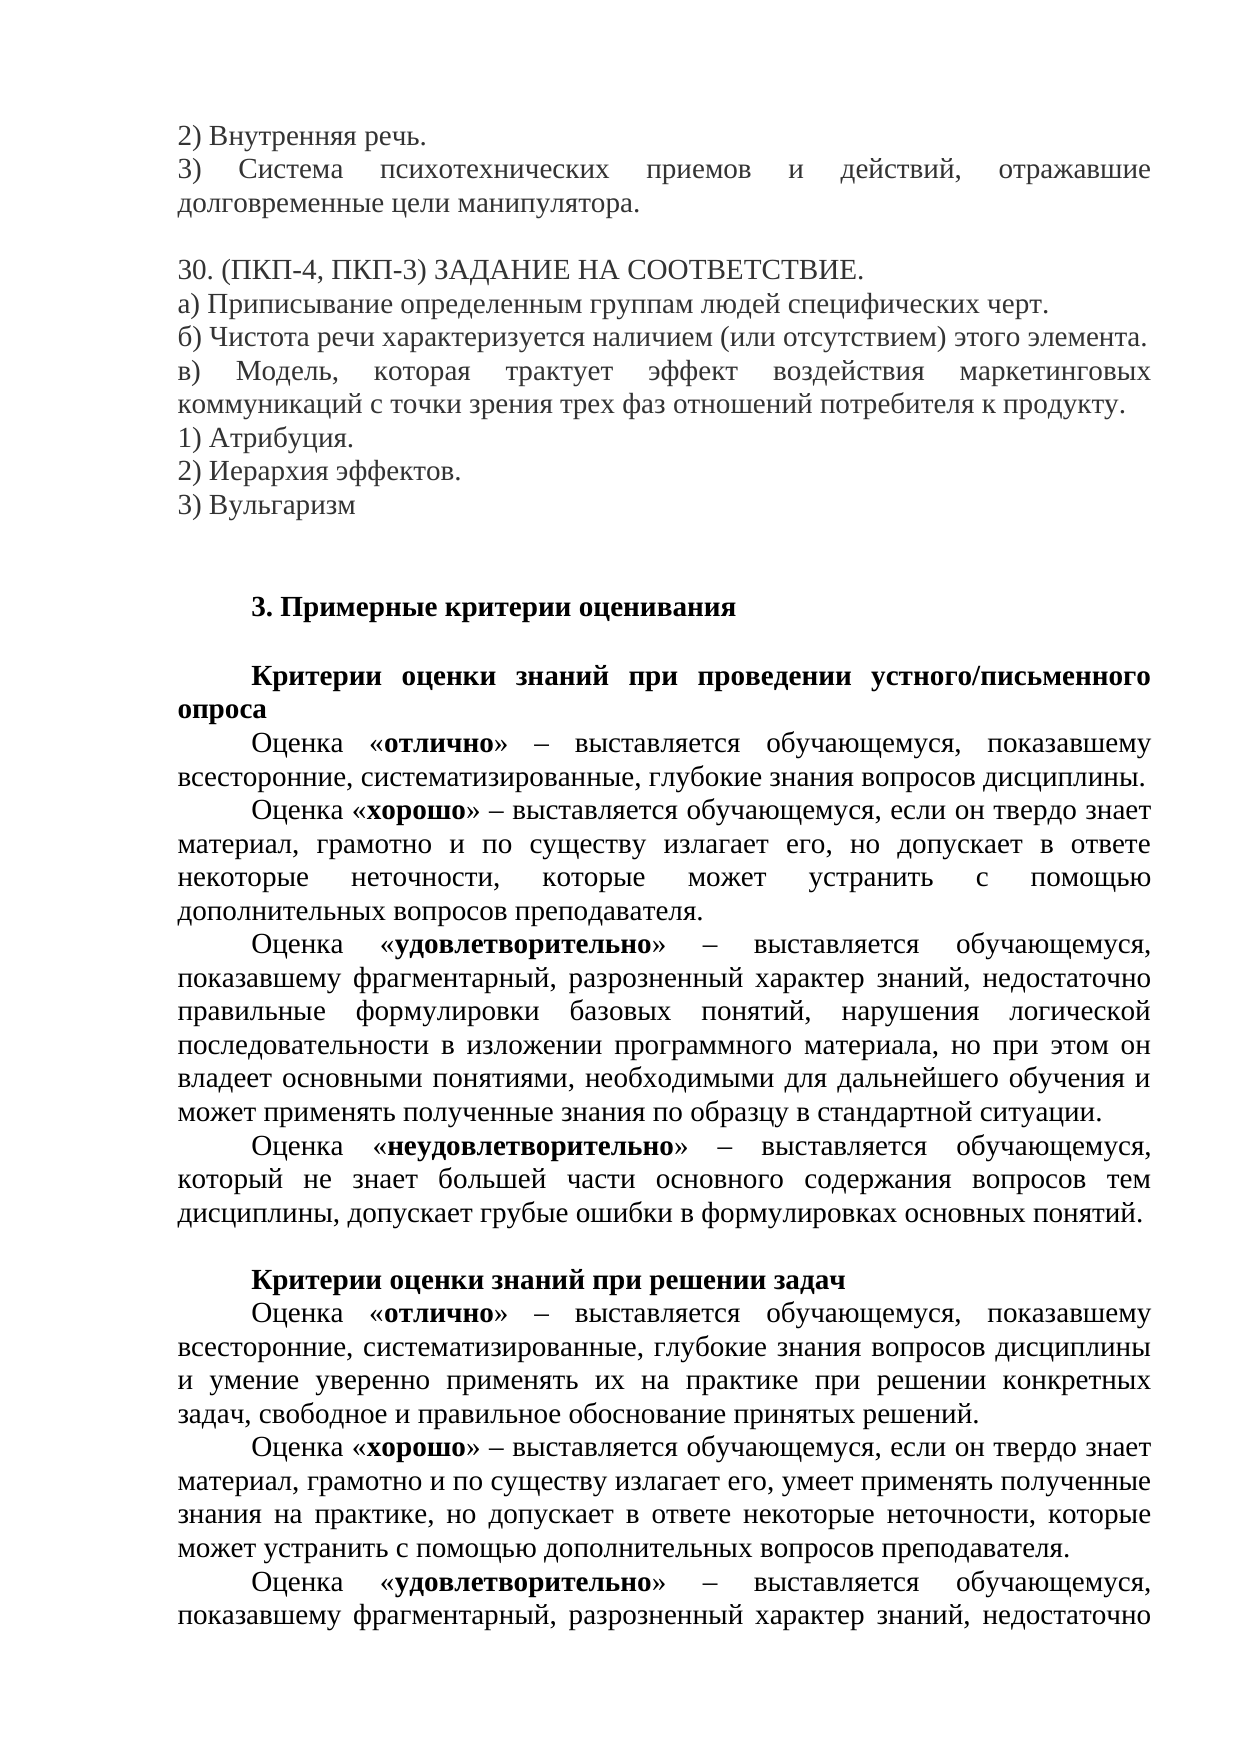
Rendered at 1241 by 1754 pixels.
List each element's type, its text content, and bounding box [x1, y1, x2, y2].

text 3) Система психотехнических приемов и действий, отражавшие долговременные цели манипулятора. [177, 152, 1152, 219]
text Критерии оценки знаний при решении задач [177, 1262, 1152, 1295]
text 30. (ПКП-4, ПКП-3) ЗАДАНИЕ НА СООТВЕТСТВИЕ. [177, 252, 1152, 286]
text 2) Иерархия эффектов. [177, 453, 1152, 487]
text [177, 1564, 1152, 1631]
text 1) Атрибуция. [177, 420, 1152, 453]
text Оценка «хорошо» – выставляется обучающемуся, если он твердо знает материал, грамотно и по существу излагает его, но допускает в ответе некоторые неточности, которые может устранить с помощью дополнительных вопросов преподавателя. [177, 792, 1152, 926]
text Оценка «хорошо» – выставляется обучающемуся, если он твердо знает материал, грамотно и по существу излагает его, умеет применять полученные знания на практике, но допускает в ответе некоторые неточности, которые может устранить с помощью дополнительных вопросов преподавателя. [177, 1429, 1152, 1564]
text 3) Вульгаризм [177, 487, 1152, 521]
text а) Приписывание определенным группам людей специфических черт. [177, 286, 1152, 319]
text Оценка «отлично» – выставляется обучающемуся, показавшему всесторонние, систематизированные, глубокие знания вопросов дисциплины и умение уверенно применять их на практике при решении конкретных задач, свободное и правильное обоснование принятых решений. [177, 1295, 1152, 1429]
text б) Чистота речи характеризуется наличием (или отсутствием) этого элемента. [177, 319, 1152, 353]
text Критерии оценки знаний при проведении устного/письменного опроса [177, 658, 1152, 725]
text 2) Внутренняя речь. [177, 118, 1152, 152]
text в) Модель, которая трактует эффект воздействия маркетинговых коммуникаций с точки зрения трех фаз отношений потребителя к продукту. [177, 353, 1152, 420]
text Оценка «отлично» – выставляется обучающемуся, показавшему всесторонние, систематизированные, глубокие знания вопросов дисциплины. [177, 725, 1152, 792]
text Оценка «неудовлетворительно» – выставляется обучающемуся, который не знает большей части основного содержания вопросов тем дисциплины, допускает грубые ошибки в формулировках основных понятий. [177, 1128, 1152, 1228]
text 3. Примерные критерии оценивания [177, 589, 1152, 623]
